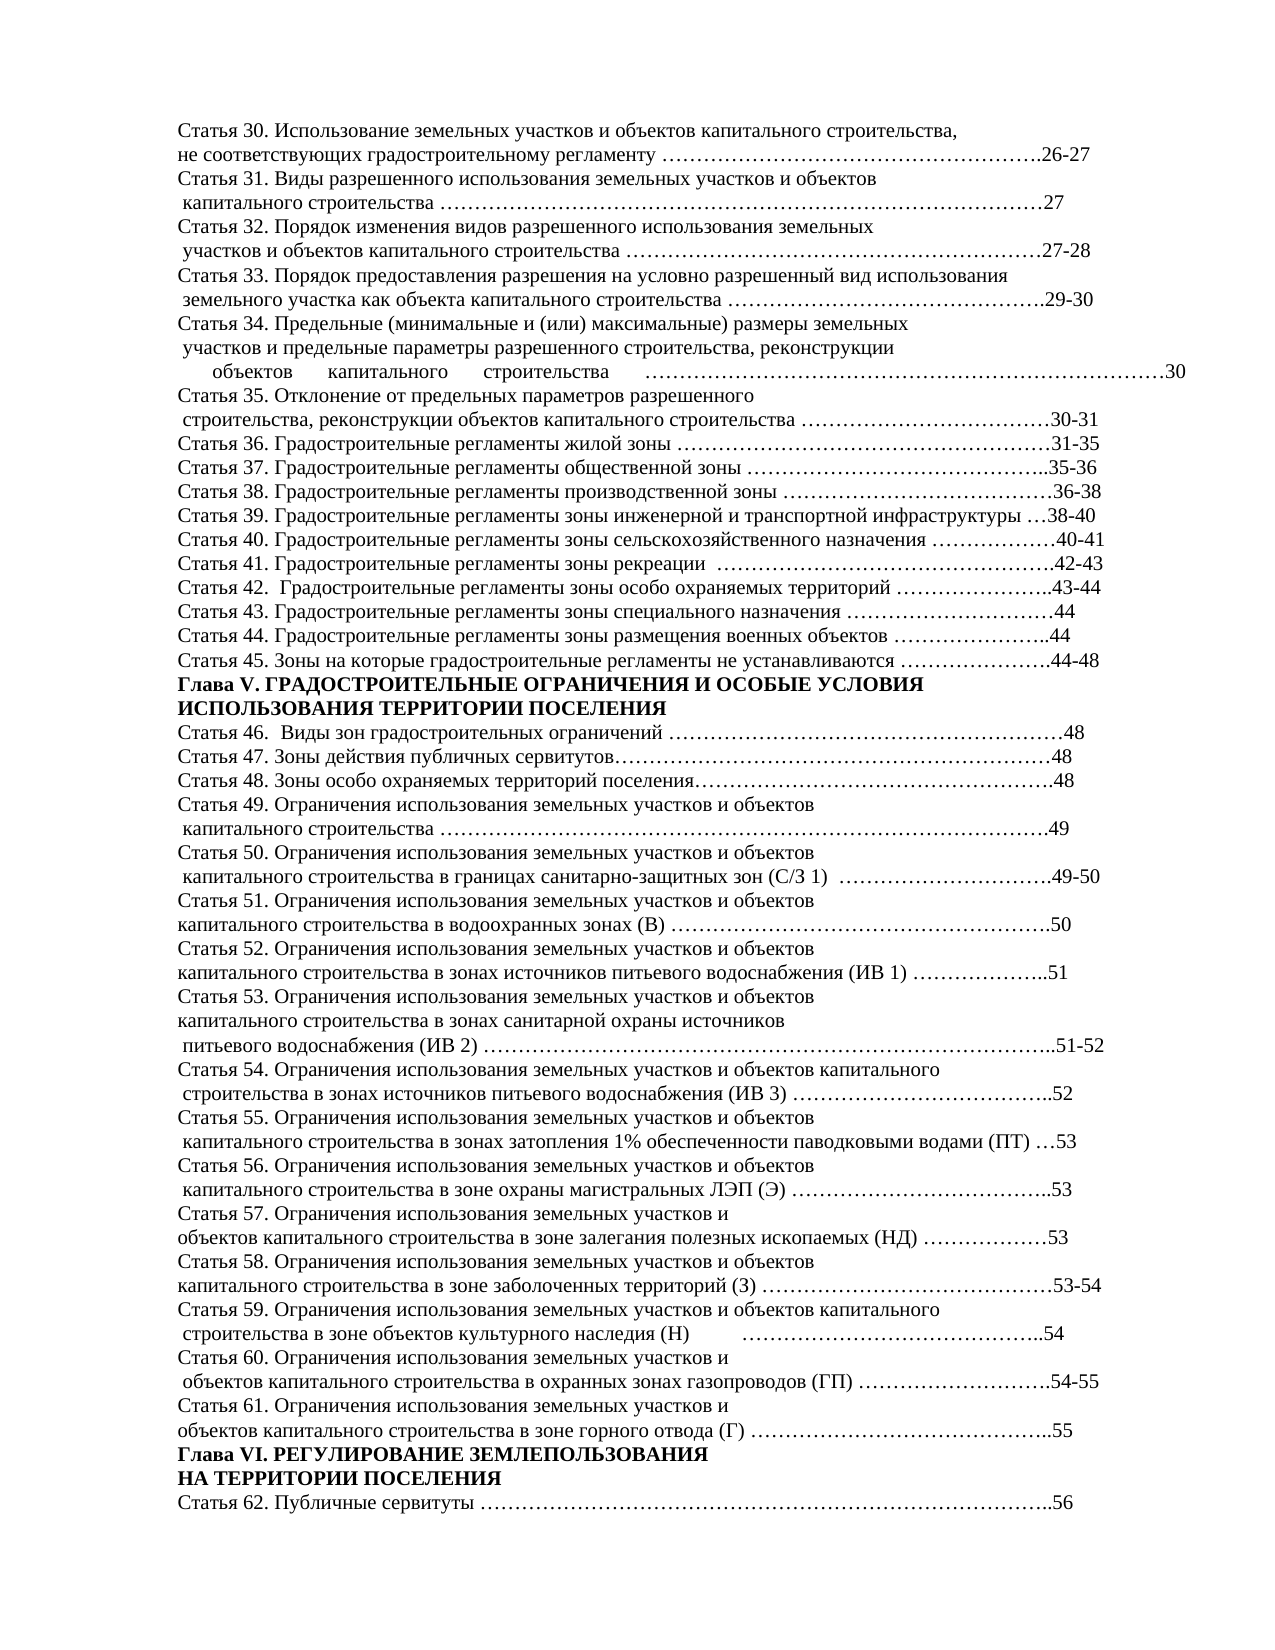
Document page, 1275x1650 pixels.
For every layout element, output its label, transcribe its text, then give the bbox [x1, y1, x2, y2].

text капитального строительства в зонах санитарной охраны источников [177, 1008, 1186, 1032]
text капитального строительства в зоне охраны магистральных ЛЭП (Э) ………………………………..53 [177, 1177, 1186, 1201]
text Статья 61. Ограничения использования земельных участков и [177, 1393, 1186, 1417]
text питьевого водоснабжения (ИВ 2) ………………………………………………………………………..51-52 [177, 1032, 1186, 1057]
text Статья 39. Градостроительные регламенты зоны инженерной и транспортной инфраструктуры …38-40 [177, 503, 1186, 527]
text объектов капитального строительства в зоне залегания полезных ископаемых (НД) ………………53 [177, 1225, 1186, 1249]
text объектов капитального строительства …………………………………………………………………30 Статья 35. Отклонение от предельных параметров разрешенного [177, 359, 1186, 407]
text Статья 60. Ограничения использования земельных участков и [177, 1345, 1186, 1369]
text капитального строительства в зонах затопления 1% обеспеченности паводковыми водами (ПТ) …53 [177, 1129, 1186, 1153]
text Глава VI. РЕГУЛИРОВАНИЕ ЗЕМЛЕПОЛЬЗОВАНИЯ [177, 1442, 1186, 1466]
text Статья 59. Ограничения использования земельных участков и объектов капитального [177, 1297, 1186, 1321]
text Статья 54. Ограничения использования земельных участков и объектов капитального [177, 1057, 1186, 1081]
text Статья 38. Градостроительные регламенты производственной зоны …………………………………36-38 [177, 479, 1186, 503]
text земельного участка как объекта капитального строительства ……………………………………….29-30 [177, 287, 1186, 311]
text Статья 55. Ограничения использования земельных участков и объектов [177, 1105, 1186, 1129]
text Статья 48. Зоны особо охраняемых территорий поселения…………………………………………….48 [177, 768, 1186, 792]
text строительства в зоне объектов культурного наследия (Н) ……………………………………..54 [177, 1321, 1186, 1345]
text Статья 47. Зоны действия публичных сервитутов………………………………………………………48 [177, 744, 1186, 768]
text Статья 45. Зоны на которые градостроительные регламенты не устанавливаются ………………….44-48 [177, 647, 1186, 672]
text Статья 62. Публичные сервитуты ………………………………………………………………………..56 [177, 1490, 1186, 1514]
text Статья 33. Порядок предоставления разрешения на условно разрешенный вид использования [177, 262, 1186, 287]
text Глава V. ГРАДОСТРОИТЕЛЬНЫЕ ОГРАНИЧЕНИЯ И ОСОБЫЕ УСЛОВИЯ [177, 672, 1186, 696]
text Статья 53. Ограничения использования земельных участков и объектов [177, 984, 1186, 1008]
text Статья 30. Использование земельных участков и объектов капитального строительства, [177, 118, 1186, 142]
text капитального строительства ……………………………………………………………………………27 [177, 190, 1186, 214]
text объектов капитального строительства в охранных зонах газопроводов (ГП) ……………………….54-55 [177, 1369, 1186, 1393]
text капитального строительства в зоне заболоченных территорий (З) ……………………………………53-54 [177, 1273, 1186, 1297]
text НА ТЕРРИТОРИИ ПОСЕЛЕНИЯ [177, 1466, 1186, 1490]
text строительства, реконструкции объектов капитального строительства ………………………………30-31 [177, 407, 1186, 431]
text Статья 36. Градостроительные регламенты жилой зоны ………………………………………………31-35 [177, 431, 1186, 455]
text Статья 57. Ограничения использования земельных участков и [177, 1201, 1186, 1225]
text капитального строительства в зонах источников питьевого водоснабжения (ИВ 1) ………………..51 [177, 960, 1186, 984]
text Статья 58. Ограничения использования земельных участков и объектов [177, 1249, 1186, 1273]
text не соответствующих градостроительному регламенту ……………………………………………….26-27 [177, 142, 1186, 166]
text строительства в зонах источников питьевого водоснабжения (ИВ 3) ………………………………..52 [177, 1081, 1186, 1105]
text Статья 50. Ограничения использования земельных участков и объектов [177, 840, 1186, 864]
text капитального строительства в границах санитарно-защитных зон (С/З 1) ………………………….49-50 [177, 864, 1186, 888]
text участков и объектов капитального строительства ……………………………………………………27-28 [177, 238, 1186, 262]
text Статья 46. Виды зон градостроительных ограничений …………………………………………………48 [177, 720, 1186, 744]
text капитального строительства в водоохранных зонах (В) ……………………………………………….50 [177, 912, 1186, 936]
text Статья 51. Ограничения использования земельных участков и объектов [177, 888, 1186, 912]
text Статья 37. Градостроительные регламенты общественной зоны ……………………………………..35-36 [177, 455, 1186, 479]
text Статья 56. Ограничения использования земельных участков и объектов [177, 1153, 1186, 1177]
text Статья 43. Градостроительные регламенты зоны специального назначения …………………………44 [177, 599, 1186, 623]
text участков и предельные параметры разрешенного строительства, реконструкции [177, 335, 1186, 359]
text Статья 44. Градостроительные регламенты зоны размещения военных объектов …………………..44 [177, 623, 1186, 647]
text Статья 32. Порядок изменения видов разрешенного использования земельных [177, 214, 1186, 238]
text ИСПОЛЬЗОВАНИЯ ТЕРРИТОРИИ ПОСЕЛЕНИЯ [177, 696, 1186, 720]
text Статья 49. Ограничения использования земельных участков и объектов [177, 792, 1186, 816]
text Статья 52. Ограничения использования земельных участков и объектов [177, 936, 1186, 960]
text Статья 34. Предельные (минимальные и (или) максимальные) размеры земельных [177, 311, 1186, 335]
text Статья 42. Градостроительные регламенты зоны особо охраняемых территорий …………………..43-44 [177, 575, 1186, 599]
text Статья 41. Градостроительные регламенты зоны рекреации ………………………………………….42-43 [177, 551, 1186, 575]
text Статья 40. Градостроительные регламенты зоны сельскохозяйственного назначения ………………40-41 [177, 527, 1186, 551]
text капитального строительства …………………………………………………………………………….49 [177, 816, 1186, 840]
text Статья 31. Виды разрешенного использования земельных участков и объектов [177, 166, 1186, 190]
text объектов капитального строительства в зоне горного отвода (Г) ……………………………………..55 [177, 1417, 1186, 1442]
